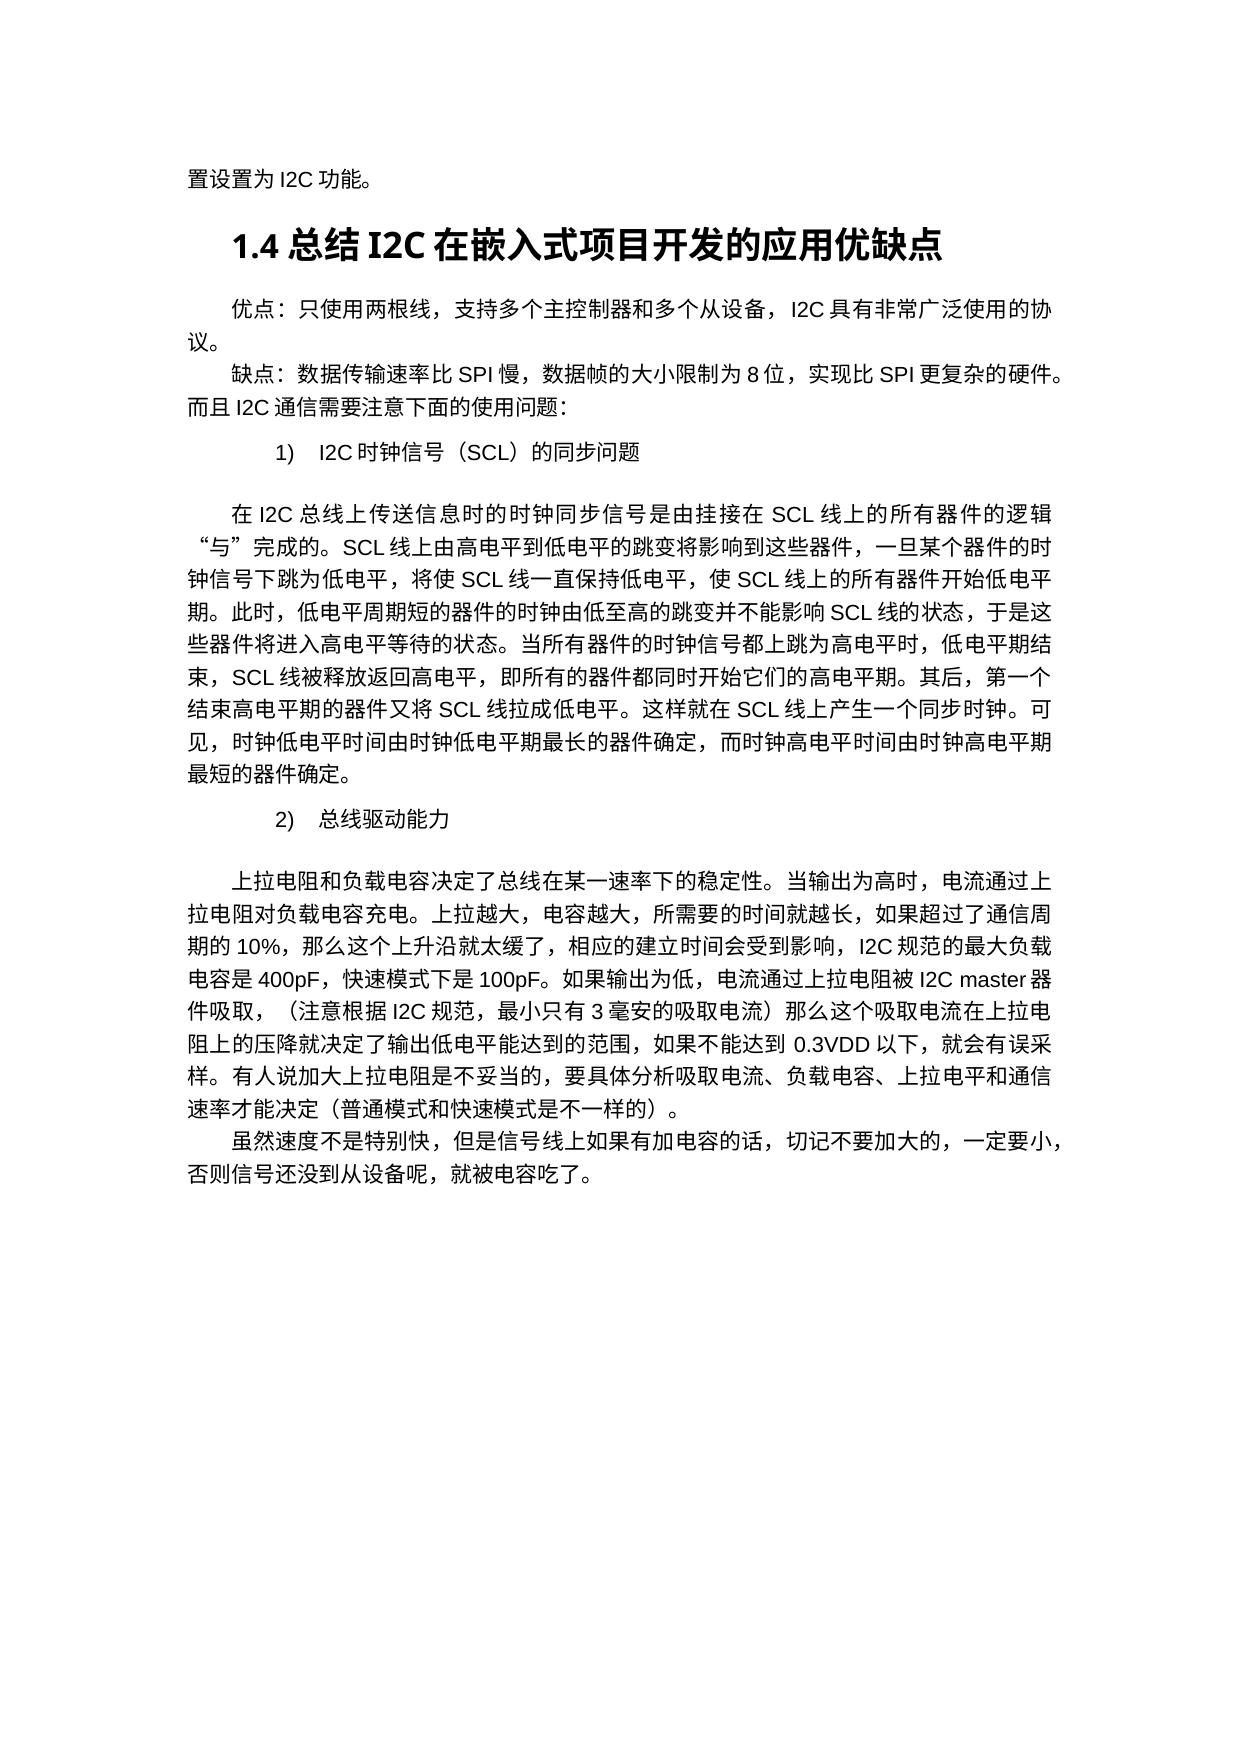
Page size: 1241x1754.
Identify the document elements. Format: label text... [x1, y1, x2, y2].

subtitle I2C时钟信号（SCL）的同步问题 [275, 434, 1053, 466]
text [187, 162, 1053, 194]
text 上拉电阻和负载电容决定了总线在某一速率下的稳定性。当输出为高时，电流通过上拉电阻对负载电容充电。上拉越大，电容越大，所需要的时间就越长，如果超过了通信周期的10%，那么这个上升沿就太缓了，相应的建立时间会受到影响，I2C规范的最大负载电容是400pF，快速模式下是100pF。如果输出为低，电流通过上拉电阻被I2C master器件吸取，（注意根据I2C规范，最小只有3毫安的吸取电流）那么这个吸取电流在上拉电阻上的压降就决定了输出低电平能达到的范围，如果不能达到0.3VDD以下，就会有误采样。有人说加大上拉电阻是不妥当的，要具体分析吸取电流、负载电容、上拉电平和通信速率才能决定（普通模式和快速模式是不一样的）。 [187, 864, 1053, 1124]
text 缺点：数据传输速率比SPI慢，数据帧的大小限制为8位，实现比SPI更复杂的硬件。而且I2C通信需要注意下面的使用问题： [187, 357, 1053, 422]
list 总结I2C在嵌入式项目开发的应用优缺点 [187, 211, 1053, 276]
text 在I2C总线上传送信息时的时钟同步信号是由挂接在SCL线上的所有器件的逻辑“与”完成的。SCL线上由高电平到低电平的跳变将影响到这些器件，一旦某个器件的时钟信号下跳为低电平，将使SCL线一直保持低电平，使SCL线上的所有器件开始低电平期。此时，低电平周期短的器件的时钟由低至高的跳变并不能影响SCL线的状态，于是这些器件将进入高电平等待的状态。当所有器件的时钟信号都上跳为高电平时，低电平期结束，SCL线被释放返回高电平，即所有的器件都同时开始它们的高电平期。其后，第一个结束高电平期的器件又将SCL线拉成低电平。这样就在SCL线上产生一个同步时钟。可见，时钟低电平时间由时钟低电平期最长的器件确定，而时钟高电平时间由时钟高电平期最短的器件确定。 [187, 497, 1053, 789]
text 虽然速度不是特别快，但是信号线上如果有加电容的话，切记不要加大的，一定要小，否则信号还没到从设备呢，就被电容吃了。 [187, 1124, 1053, 1189]
subtitle 总线驱动能力 [275, 802, 1053, 833]
text 优点：只使用两根线，支持多个主控制器和多个从设备，I2C具有非常广泛使用的协议。 [187, 292, 1053, 357]
